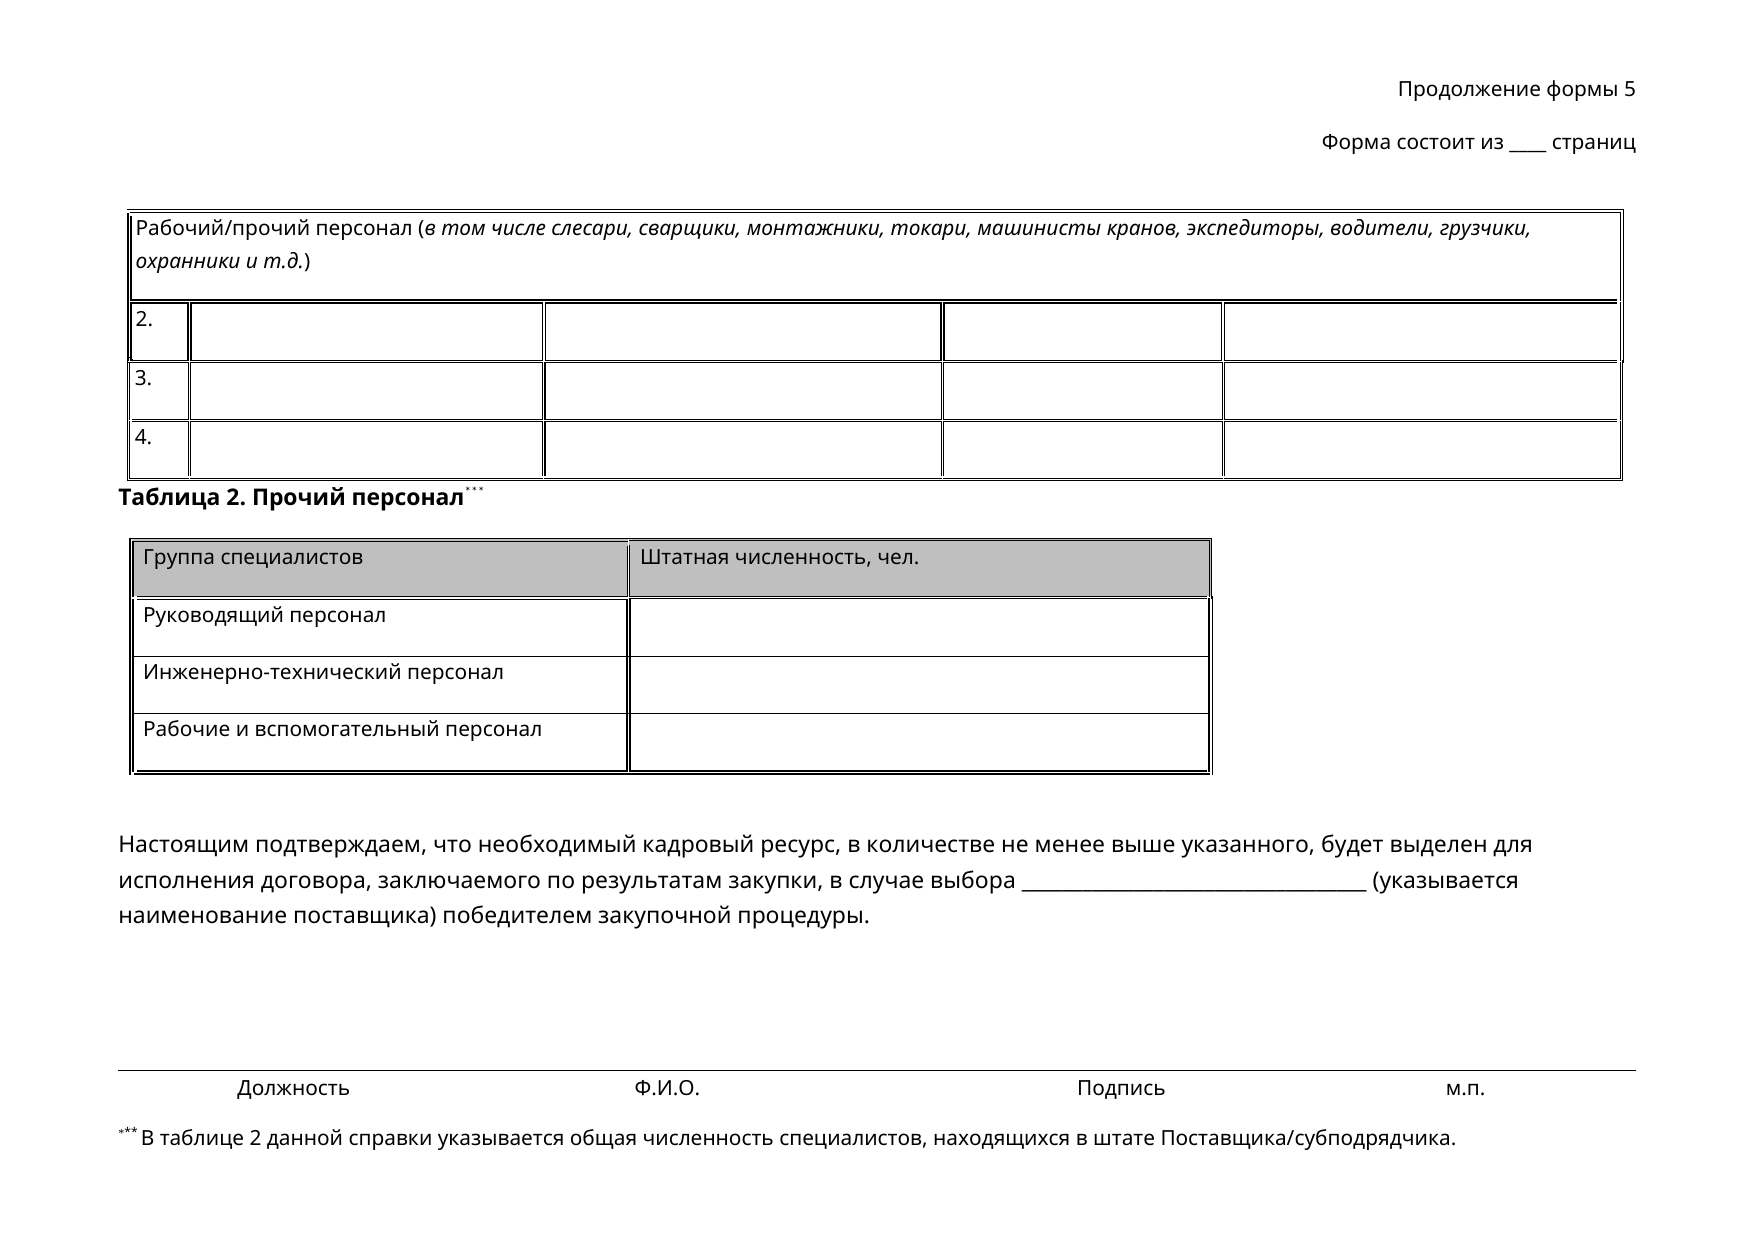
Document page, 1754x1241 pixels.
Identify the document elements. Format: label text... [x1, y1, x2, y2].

table_cell [132, 770, 1211, 828]
table_cell [546, 304, 940, 360]
table_header Группа специалистов [134, 542, 628, 596]
table_cell [132, 304, 187, 360]
table_header Штатная численность, чел. [629, 541, 1209, 596]
table_cell Руководящий персонал [132, 596, 628, 656]
text Настоящим подтверждаем, что необходимый кадровый ресурс, в количестве не менее выше указанного, будет выделен для исполнения договора, заключаемого по результатам закупки, в случае выбора __________________________________ (указывается наименование поставщика) победителем закупочной процедуры. [118, 828, 1636, 931]
table_cell Инженерно-технический персонал [134, 657, 626, 713]
table_header Рабочий/прочий персонал (в том числе слесари, сварщики, монтажники, токари, машинисты кранов, экспедиторы, водители, грузчики, охранники и т.д.) [129, 210, 1622, 299]
table_cell [191, 363, 542, 419]
table_cell [631, 596, 1209, 656]
text Должность Ф.И.О. Подпись м.п. [118, 1071, 1636, 1102]
table_cell [945, 304, 1221, 360]
text Таблица 2. Прочий персонал** [118, 481, 1636, 512]
table_cell [544, 422, 942, 478]
table_cell [546, 363, 941, 419]
table_cell [631, 657, 1208, 713]
table_cell [944, 363, 1222, 419]
table_cell [190, 419, 544, 478]
table_cell [1225, 360, 1620, 419]
table_cell [1223, 419, 1620, 478]
table_cell [130, 363, 188, 419]
table_cell [1223, 299, 1622, 360]
table_cell [631, 714, 1208, 770]
table_cell [130, 419, 189, 478]
table_cell [192, 304, 542, 360]
table_cell Рабочие и вспомогательный персонал [134, 714, 626, 770]
table_cell [943, 422, 1223, 478]
